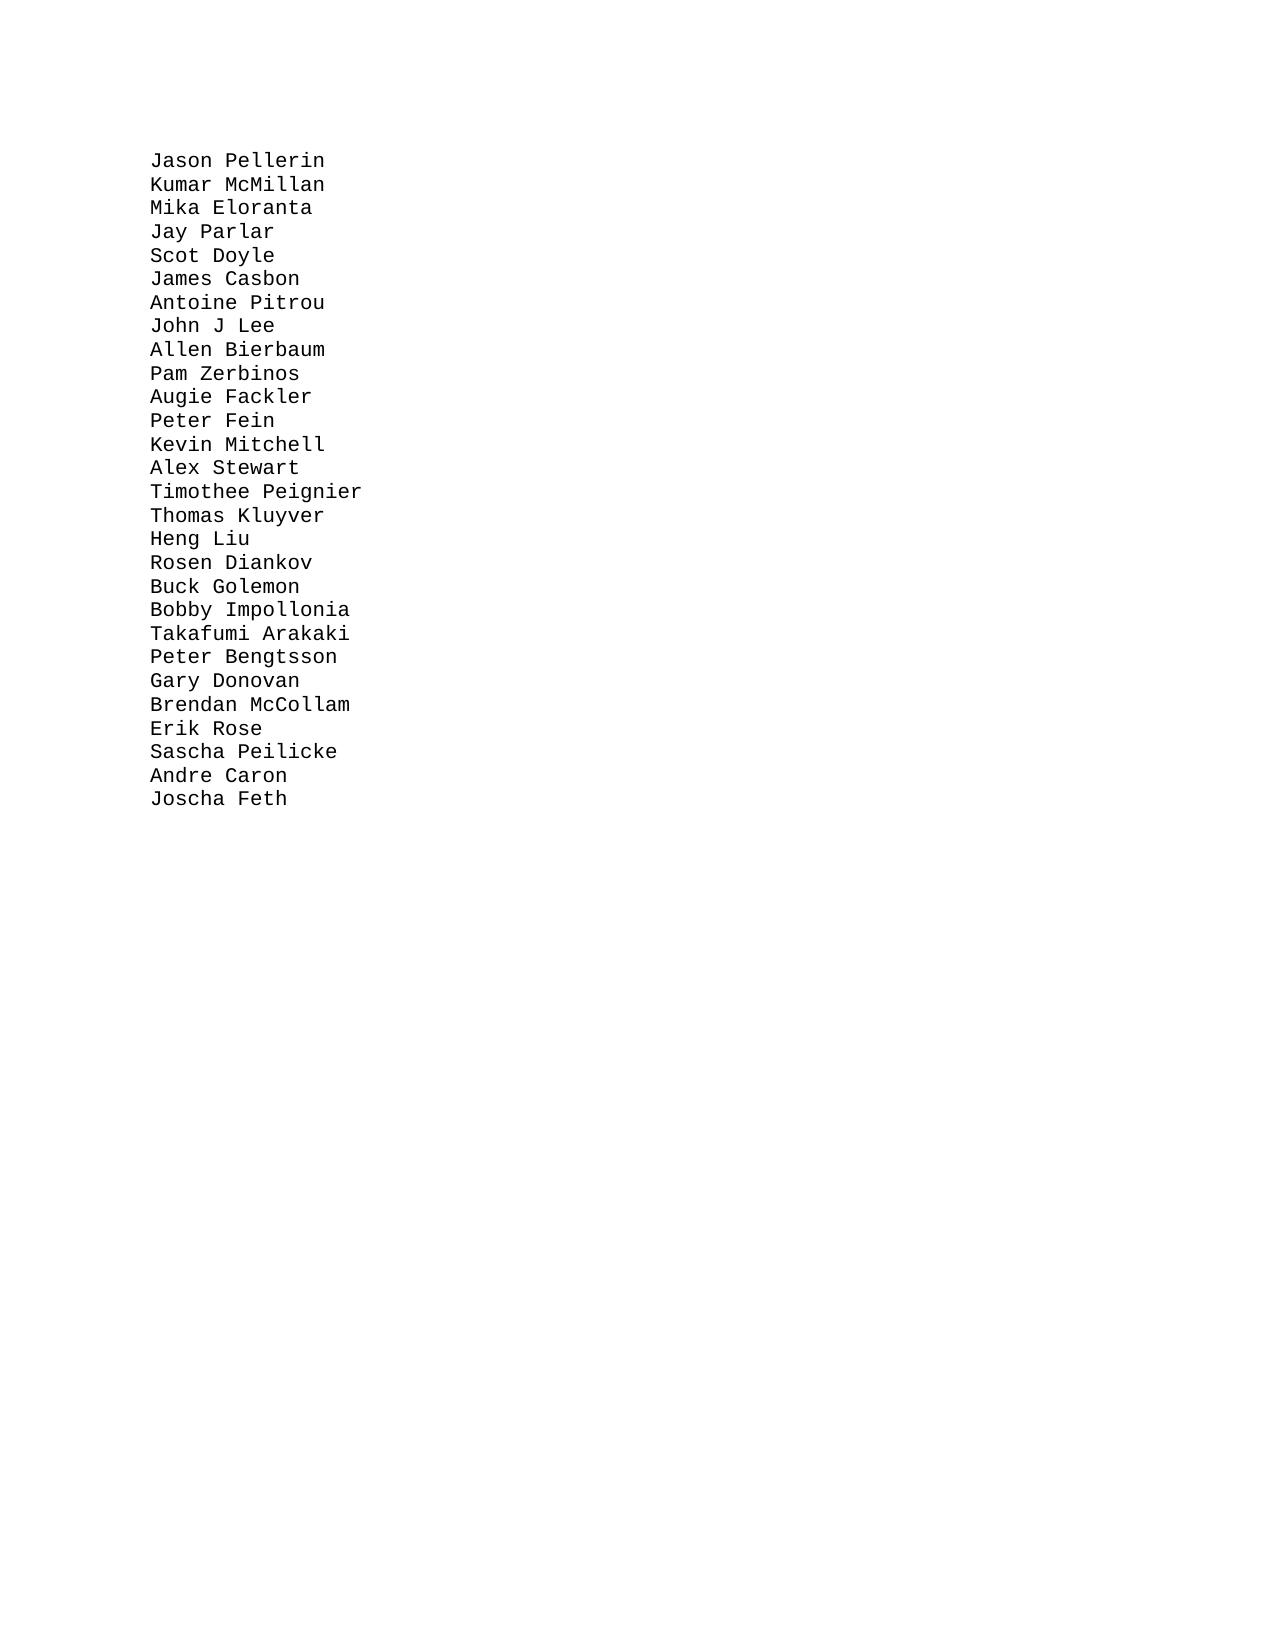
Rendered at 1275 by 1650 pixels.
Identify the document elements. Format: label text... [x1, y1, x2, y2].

text Brendan McCollam [150, 694, 1125, 717]
text Joscha Feth [150, 788, 1125, 812]
text Takafumi Arakaki [150, 623, 1125, 647]
text Bobby Impollonia [150, 599, 1125, 623]
text Kevin Mitchell [150, 434, 1125, 457]
text Timothee Peignier [150, 481, 1125, 505]
text Peter Fein [150, 410, 1125, 434]
text Andre Caron [150, 765, 1125, 788]
text Buck Golemon [150, 576, 1125, 599]
text Scot Doyle [150, 244, 1125, 268]
text Peter Bengtsson [150, 647, 1125, 670]
text Mika Eloranta [150, 197, 1125, 221]
text Jason Pellerin [150, 150, 1125, 174]
text Jay Parlar [150, 221, 1125, 244]
text Sascha Peilicke [150, 741, 1125, 765]
text Thomas Kluyver [150, 505, 1125, 528]
text James Casbon [150, 268, 1125, 292]
text Augie Fackler [150, 386, 1125, 410]
text Alex Stewart [150, 457, 1125, 481]
text Heng Liu [150, 528, 1125, 552]
text Pam Zerbinos [150, 363, 1125, 386]
text Kumar McMillan [150, 174, 1125, 197]
text John J Lee [150, 316, 1125, 339]
text Rosen Diankov [150, 552, 1125, 576]
text Antoine Pitrou [150, 292, 1125, 316]
text Gary Donovan [150, 670, 1125, 694]
text Allen Bierbaum [150, 339, 1125, 363]
text Erik Rose [150, 717, 1125, 741]
